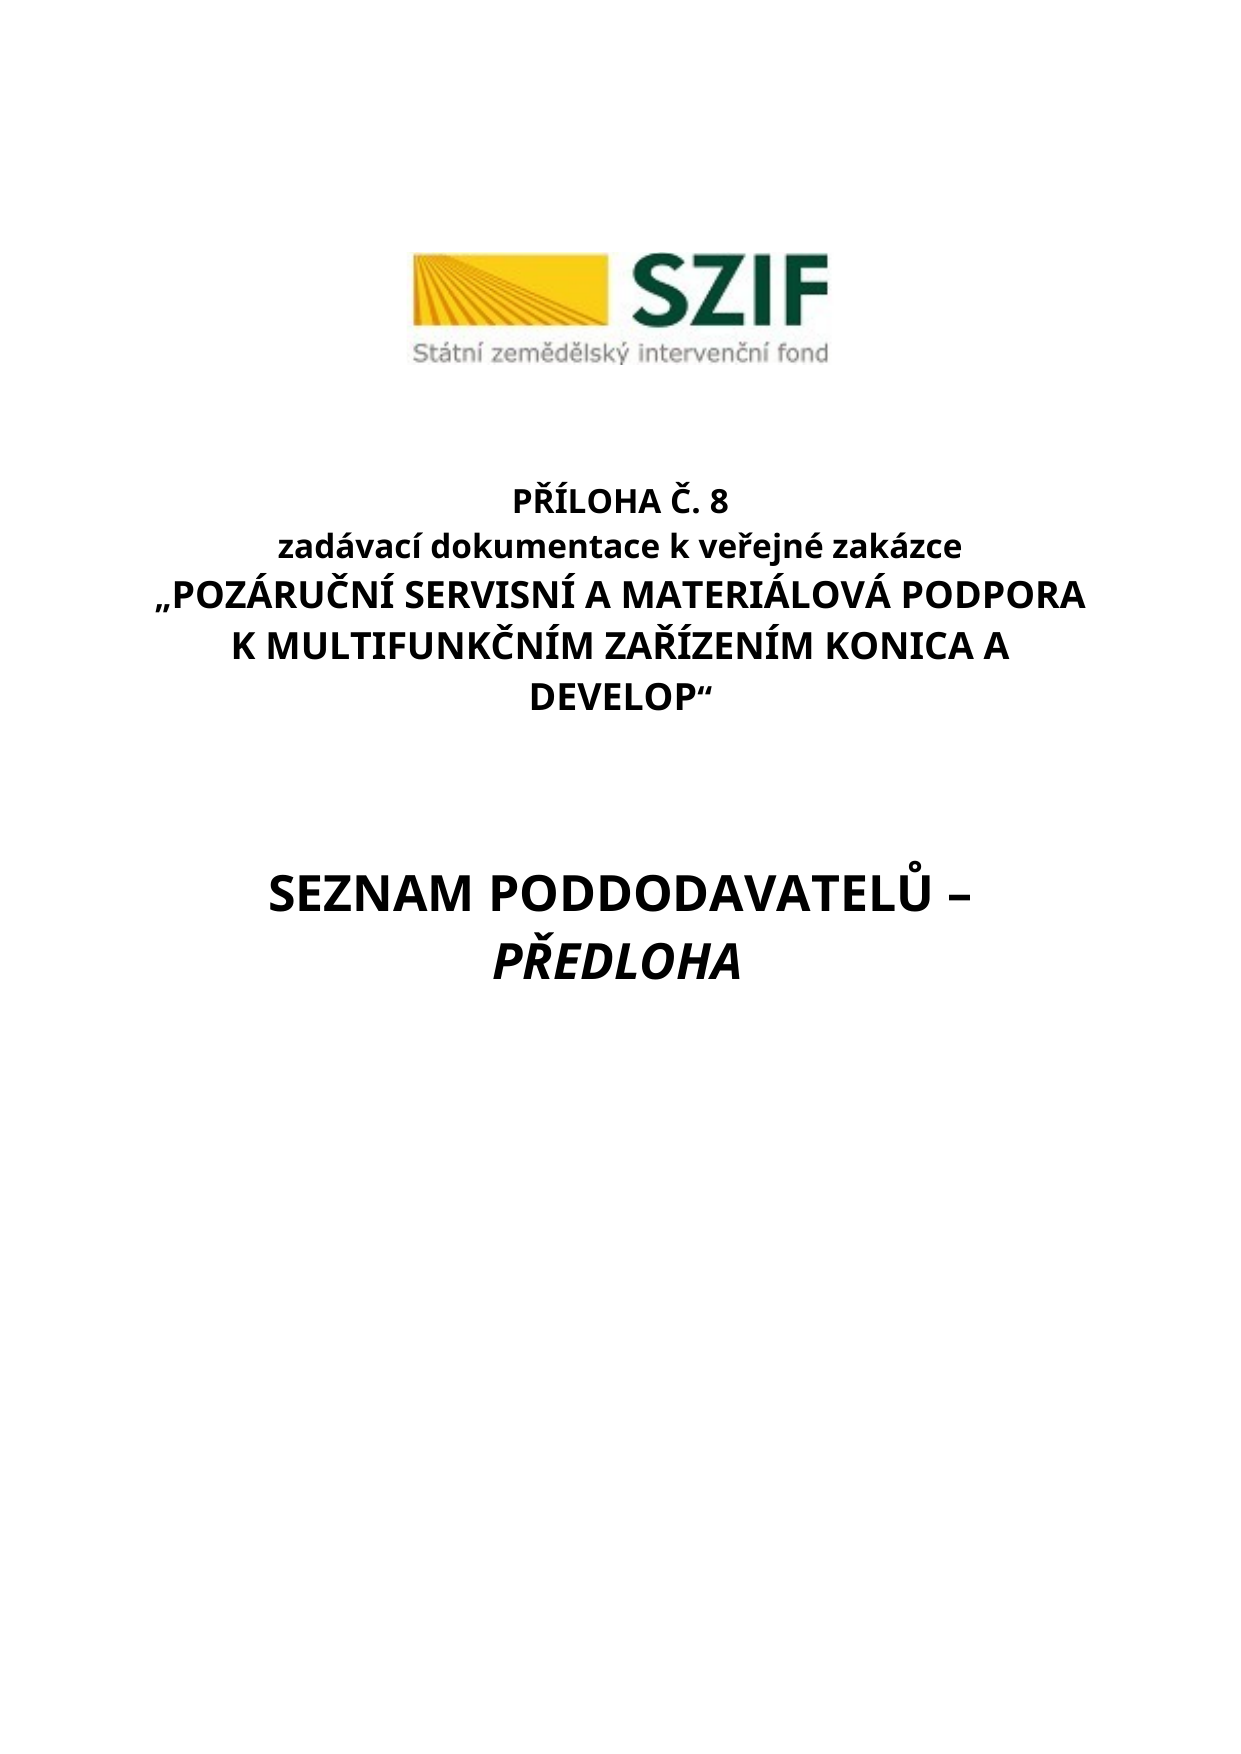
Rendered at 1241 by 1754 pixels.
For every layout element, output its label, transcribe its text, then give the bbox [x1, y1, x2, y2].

text PŘÍLOHA Č. 8 [148, 477, 1093, 523]
text Seznam poddodavatelů – PŘEDLOHA [148, 858, 1093, 994]
picture [406, 252, 834, 365]
text zadávací dokumentace k veřejné zakázce „POZÁRUČNÍ SERVISNÍ A MATERIÁLOVÁ PODPORA K MULTIFUNKČNÍM ZAŘÍZENÍM KONICA A DEVELOP“ [148, 523, 1093, 721]
